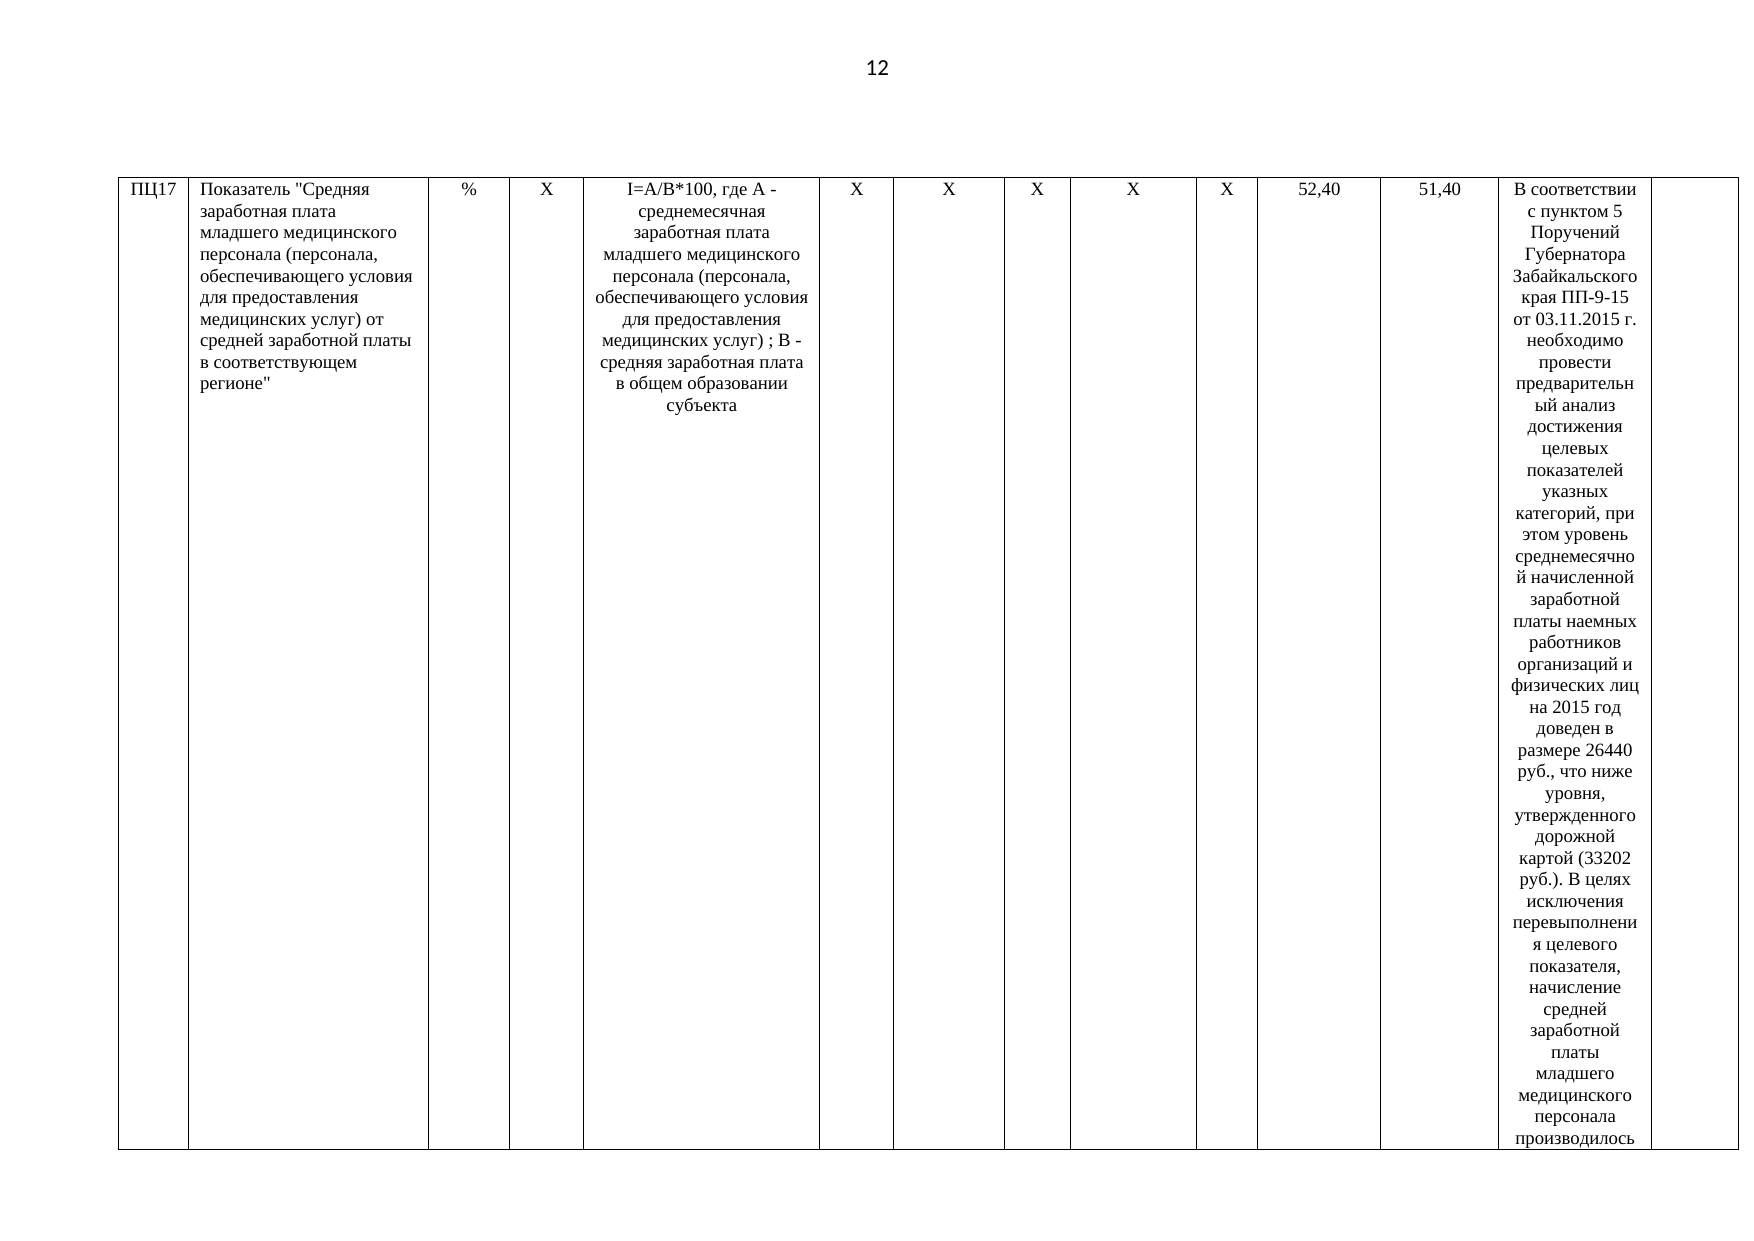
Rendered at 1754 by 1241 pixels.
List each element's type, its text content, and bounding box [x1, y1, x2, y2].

table_cell X [1071, 178, 1196, 1148]
table_cell ПЦ17 [119, 178, 188, 1148]
table_cell X [510, 178, 583, 1148]
table_cell X [1005, 178, 1070, 1148]
table_cell X [1197, 178, 1257, 1148]
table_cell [189, 178, 428, 1148]
table_cell X [820, 178, 893, 1148]
table_cell X [894, 178, 1004, 1148]
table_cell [1499, 178, 1651, 1148]
table_cell % [429, 178, 509, 1148]
table_cell 52,40 [1258, 178, 1380, 1148]
table_cell [1652, 178, 1738, 1148]
table_cell 51,40 [1381, 178, 1498, 1148]
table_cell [584, 178, 819, 1148]
